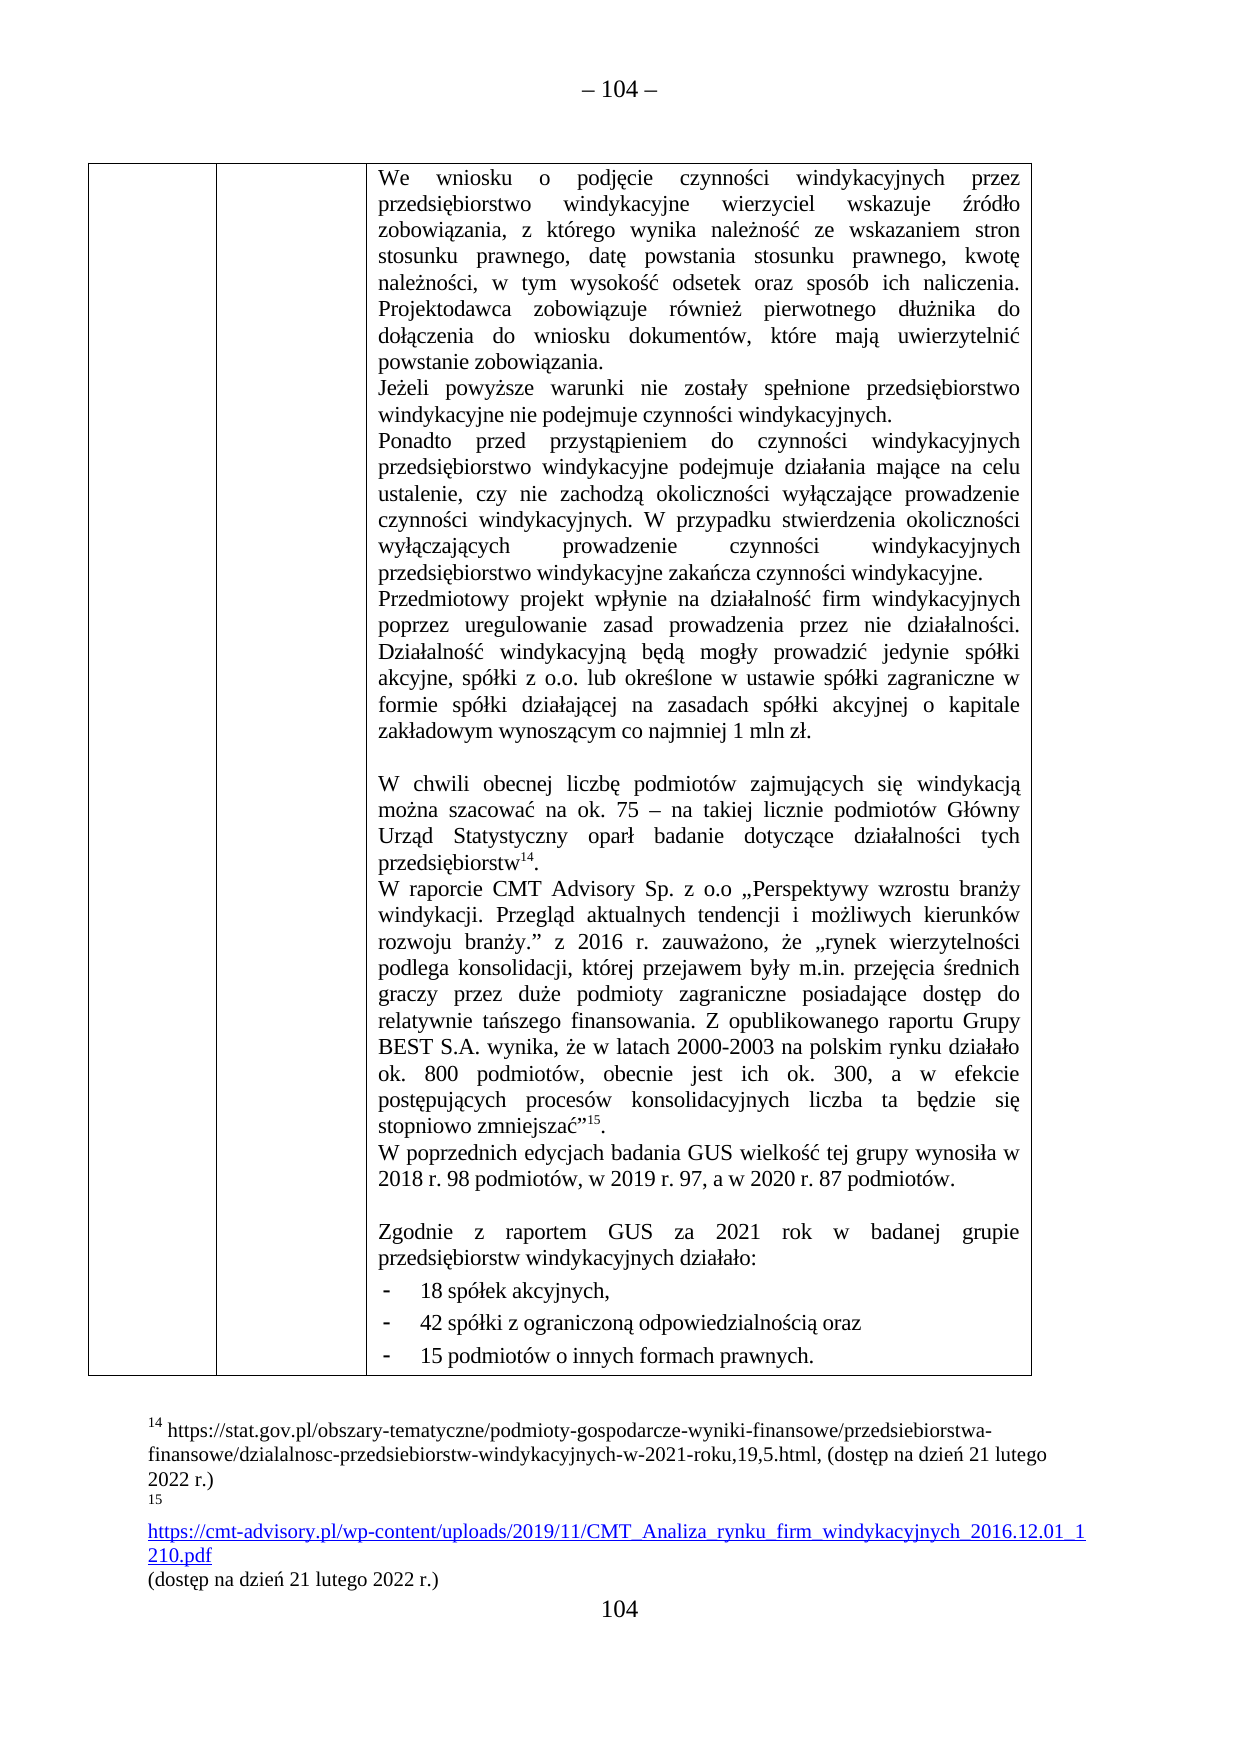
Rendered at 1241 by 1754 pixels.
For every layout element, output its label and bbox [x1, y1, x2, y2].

table_cell [217, 164, 366, 1374]
